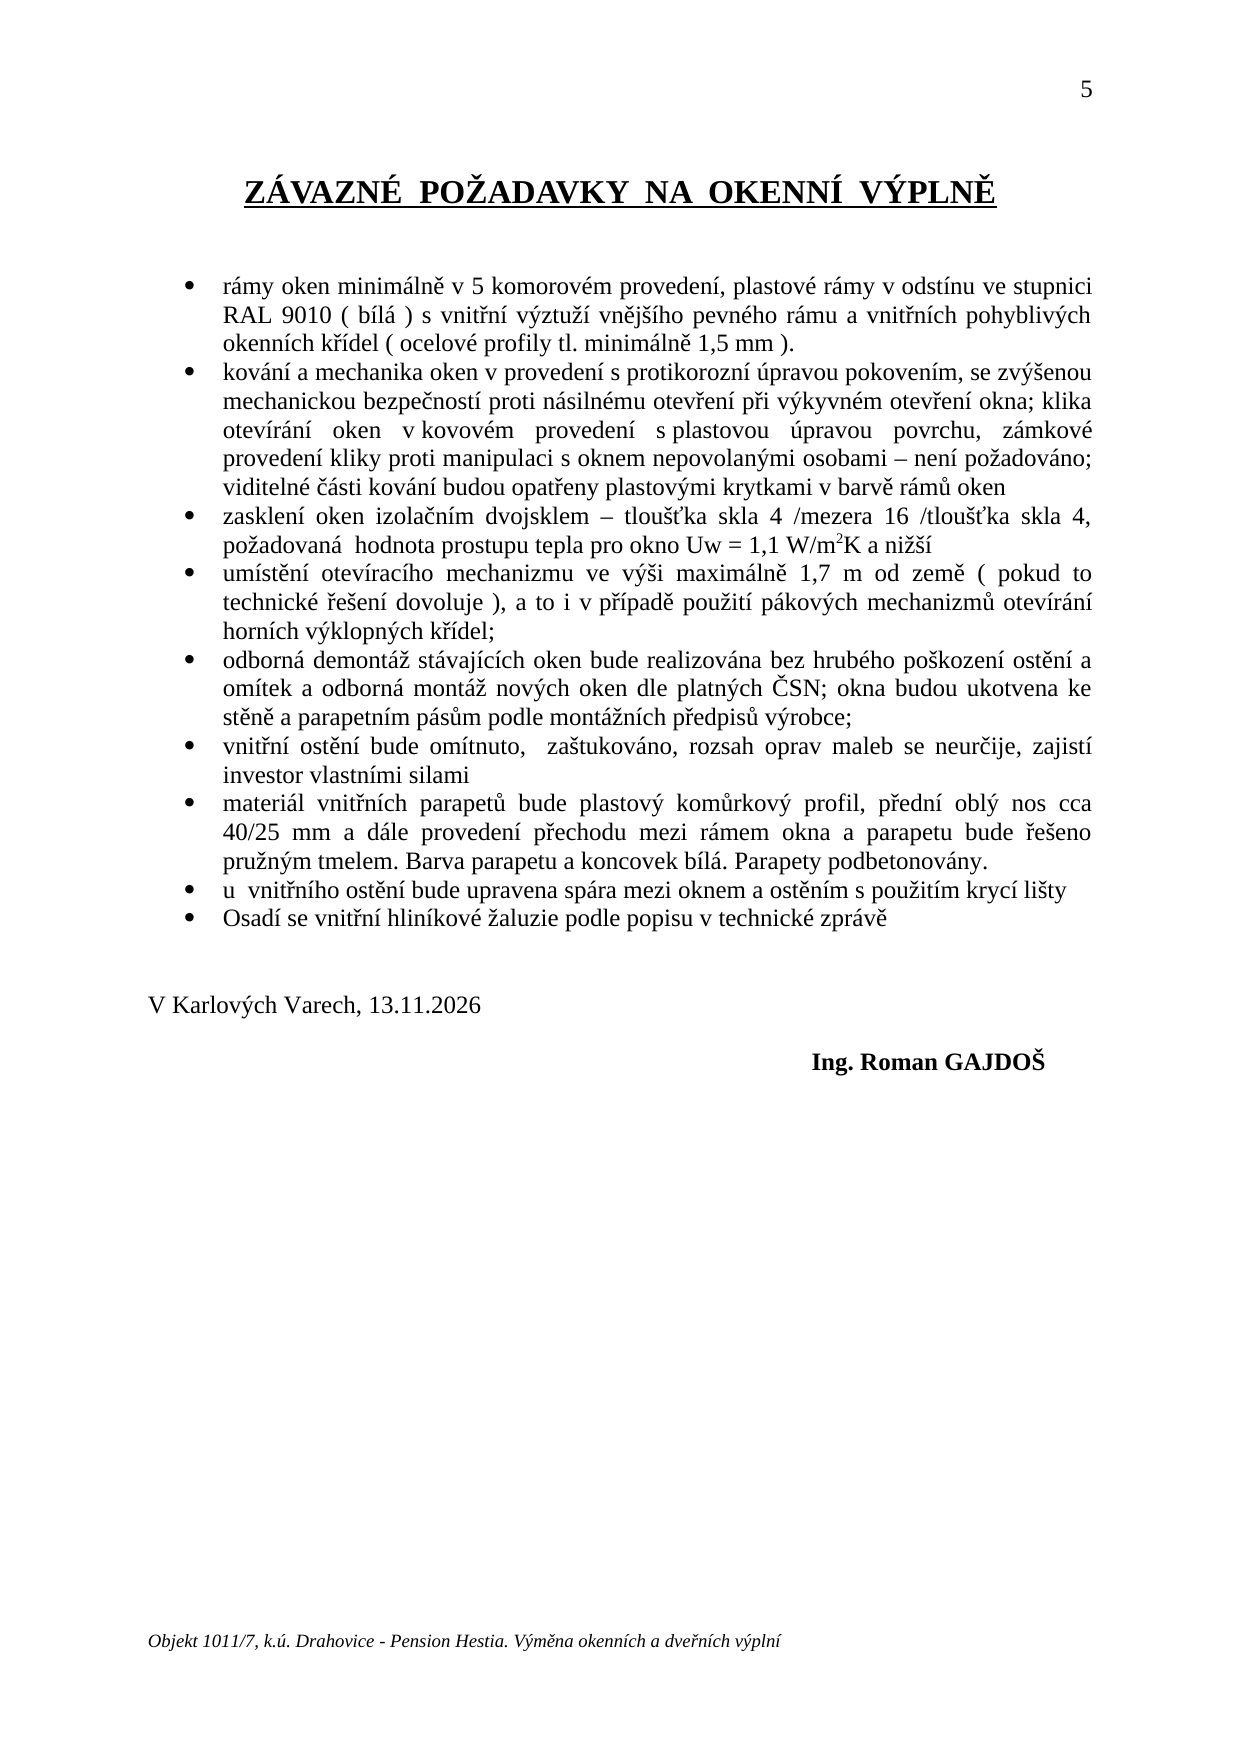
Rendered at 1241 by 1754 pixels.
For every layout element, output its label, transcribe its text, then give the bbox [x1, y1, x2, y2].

title odborná demontáž stávajících oken bude realizována bez hrubého poškození ostění a omítek a odborná montáž nových oken dle platných ČSN; okna budou ukotvena ke stěně a parapetním pásům podle montážních předpisů výrobce; [185, 645, 1093, 731]
title materiál vnitřních parapetů bude plastový komůrkový profil, přední oblý nos cca 40/25 mm a dále provedení přechodu mezi rámem okna a parapetu bude řešeno pružným tmelem. Barva parapetu a koncovek bílá. Parapety podbetonovány. [185, 788, 1093, 875]
text Ing. Roman GAJDOŠ [148, 1047, 1093, 1076]
title vnitřní ostění bude omítnuto, zaštukováno, rozsah oprav maleb se neurčije, zajistí investor vlastními silami [185, 731, 1093, 788]
title u vnitřního ostění bude upravena spára mezi oknem a ostěním s použitím krycí lišty [185, 875, 1093, 903]
text V Karlových Varech, 9.4.2016 [148, 990, 1093, 1018]
title Osadí se vnitřní hliníkové žaluzie podle popisu v technické zprávě [185, 903, 1093, 932]
subtitle závazné požadavky na okenní výplně [148, 173, 1093, 211]
title zasklení oken izolačním dvojsklem – tloušťka skla 4 /mezera 16 /tloušťka skla 4, požadovaná hodnota prostupu tepla pro okno Uw = 1,1 W/m2K a nižší [185, 501, 1093, 558]
title kování a mechanika oken v provedení s protikorozní úpravou pokovením, se zvýšenou mechanickou bezpečností proti násilnému otevření při výkyvném otevření okna; klika otevírání oken v kovovém provedení s plastovou úpravou povrchu, zámkové provedení kliky proti manipulaci s oknem nepovolanými osobami – není požadováno; viditelné části kování budou opatřeny plastovými krytkami v barvě rámů oken [185, 357, 1093, 501]
title umístění otevíracího mechanizmu ve výši maximálně 1,7 m od země ( pokud to technické řešení dovoluje ), a to i v případě použití pákových mechanizmů otevírání horních výklopných křídel; [185, 558, 1093, 645]
title rámy oken minimálně v 5 komorovém provedení, plastové rámy v odstínu ve stupnici RAL 9010 ( bílá ) s vnitřní výztuží vnějšího pevného rámu a vnitřních pohyblivých okenních křídel ( ocelové profily tl. minimálně 1,5 mm ). [185, 271, 1093, 357]
